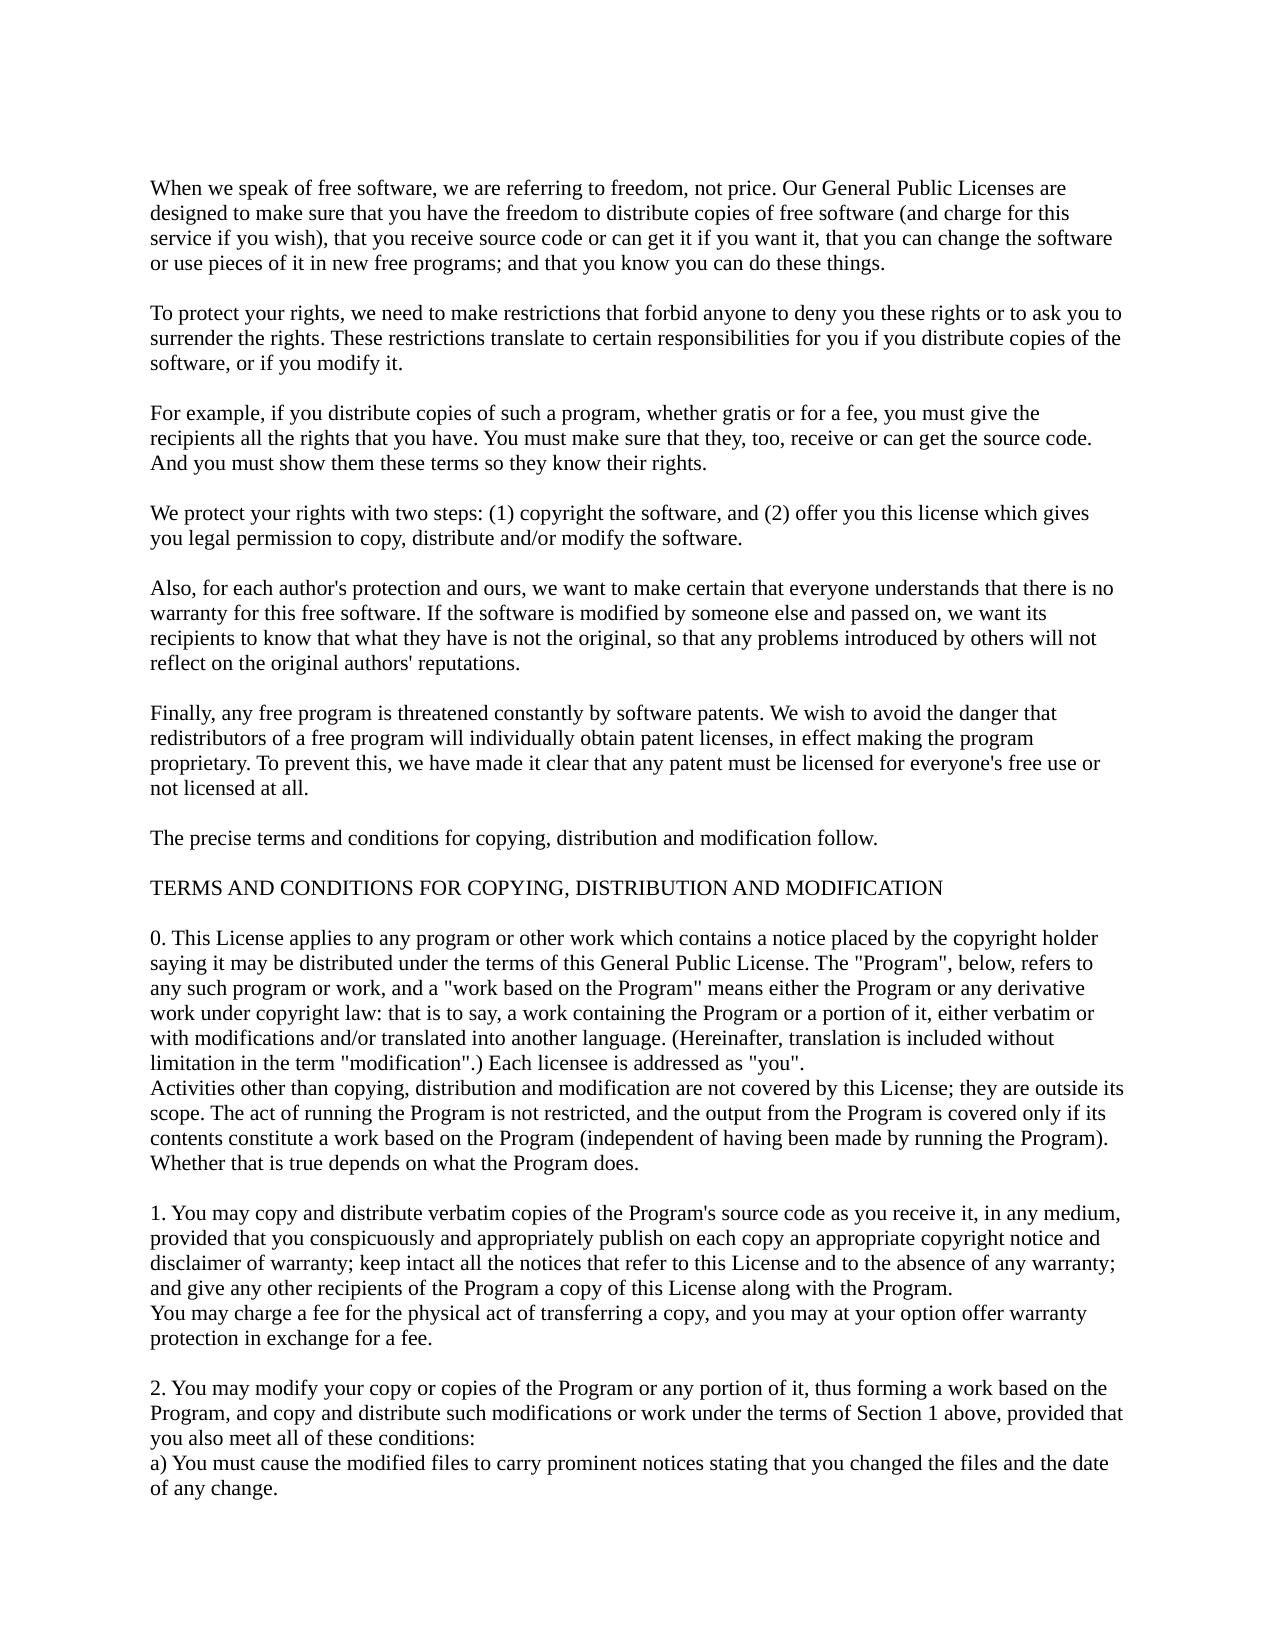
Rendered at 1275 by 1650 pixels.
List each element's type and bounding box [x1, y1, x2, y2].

text [150, 150, 1125, 1500]
